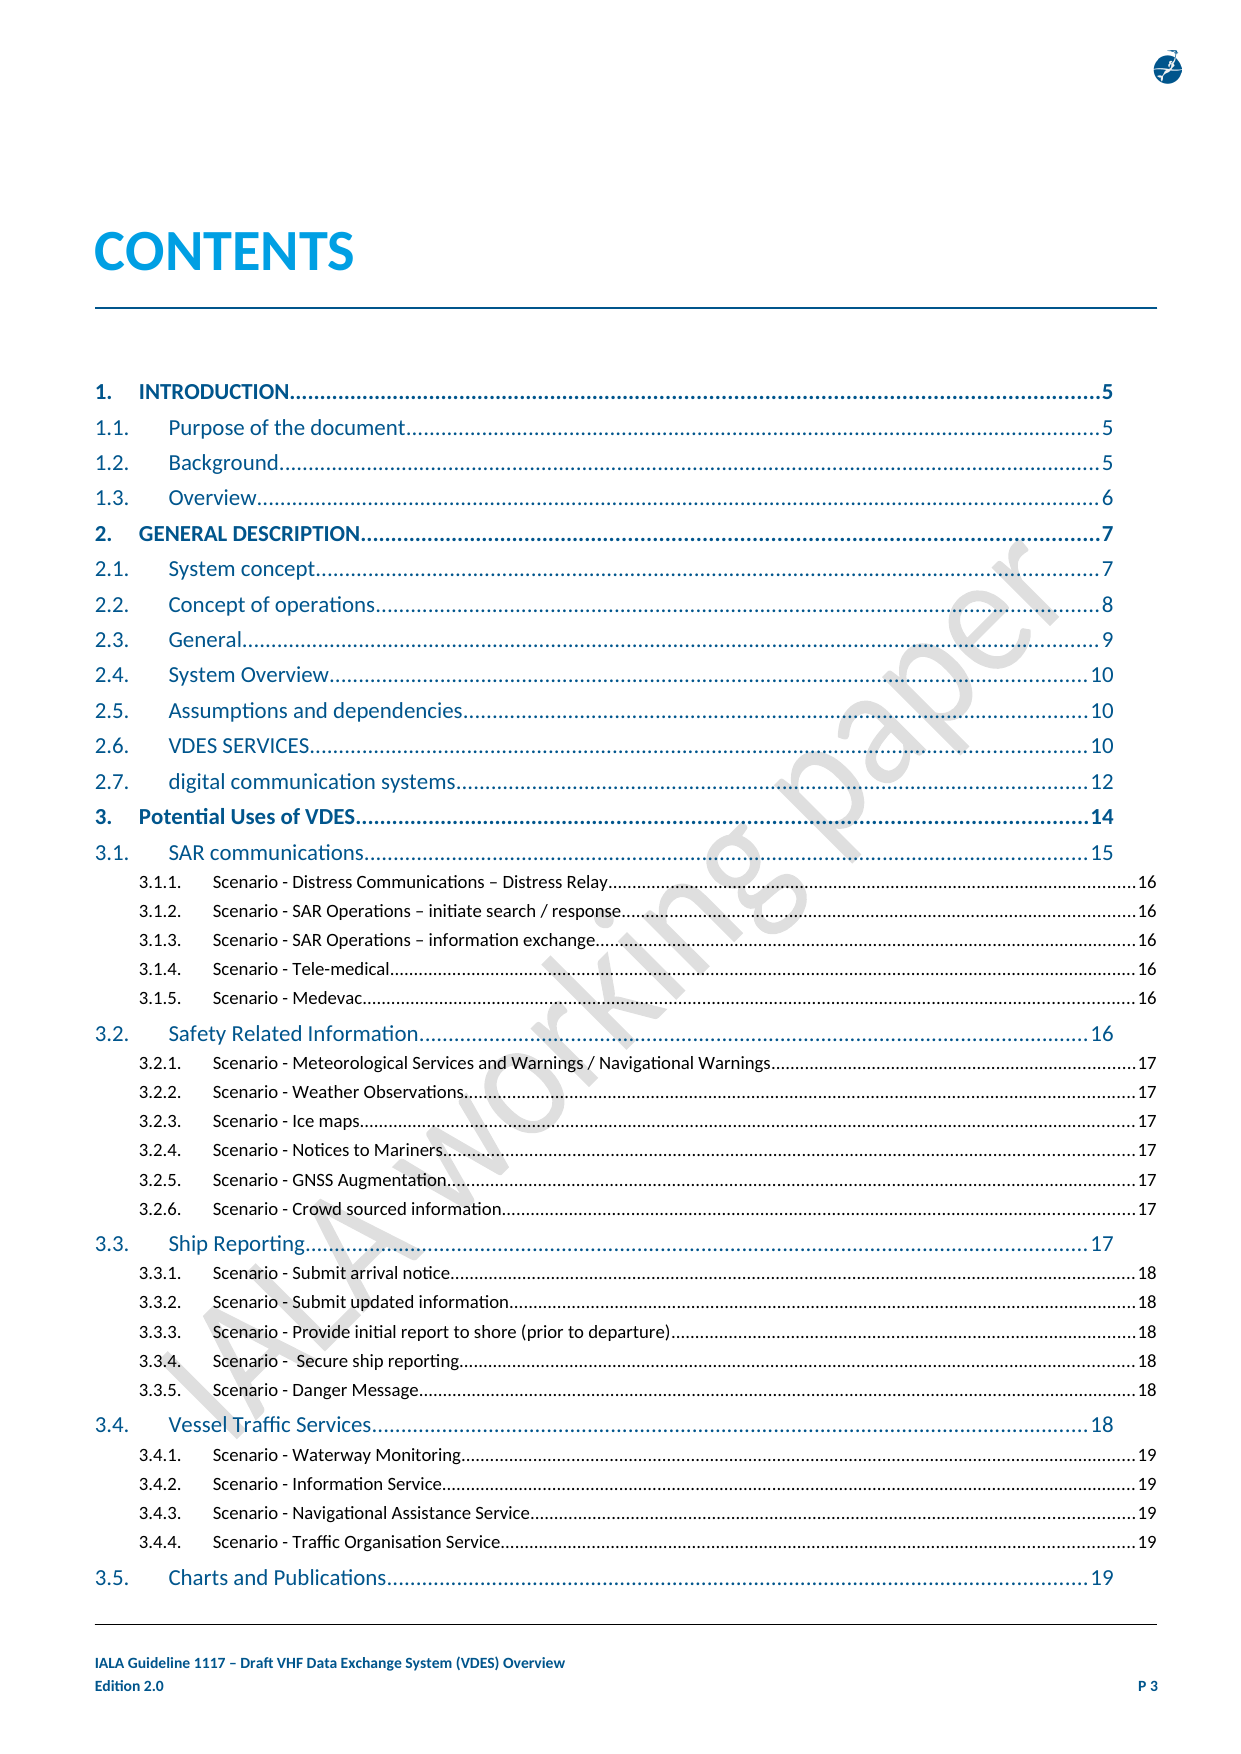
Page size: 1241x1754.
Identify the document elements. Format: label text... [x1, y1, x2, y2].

text 3.4. Vessel Traffic Services 18 [94, 1407, 1113, 1438]
text 3. Potential Uses of VDES 14 [94, 799, 1113, 830]
text 2.3. General 9 [94, 622, 1113, 653]
text 2. GENERAL DESCRIPTION 7 [94, 516, 1113, 547]
text 3.1.2. Scenario - SAR Operations – initiate search / response 16 [139, 899, 1157, 922]
text 3.2.3. Scenario - Ice maps 17 [139, 1109, 1157, 1132]
text 3.3.5. Scenario - Danger Message 18 [139, 1378, 1157, 1401]
text 3.4.4. Scenario - Traffic Organisation Service 19 [139, 1530, 1157, 1553]
picture [1120, 0, 1241, 119]
text 2.6. VDES SERVICES 10 [94, 728, 1113, 759]
text 3.4.3. Scenario - Navigational Assistance Service 19 [139, 1501, 1157, 1524]
text 3.4.1. Scenario - Waterway Monitoring 19 [139, 1443, 1157, 1466]
text 3.3.2. Scenario - Submit updated information 18 [139, 1291, 1157, 1313]
text 3.3.4. Scenario - Secure ship reporting 18 [139, 1349, 1157, 1372]
text 2.2. Concept of operations 8 [94, 586, 1113, 618]
text 3.3.3. Scenario - Provide initial report to shore (prior to departure) 18 [139, 1320, 1157, 1343]
text 3.1.3. Scenario - SAR Operations – information exchange 16 [139, 928, 1157, 951]
text 1.1. Purpose of the document 5 [94, 409, 1113, 441]
text 3.4.2. Scenario - Information Service 19 [139, 1472, 1157, 1495]
text 3.3.1. Scenario - Submit arrival notice 18 [139, 1261, 1157, 1284]
text 3.5. Charts and Publications 19 [94, 1559, 1113, 1591]
text 3.2.1. Scenario - Meteorological Services and Warnings / Navigational Warnings 17 [139, 1051, 1157, 1074]
text 3.2.5. Scenario - GNSS Augmentation 17 [139, 1168, 1157, 1191]
text 3.2.2. Scenario - Weather Observations 17 [139, 1080, 1157, 1103]
text 3.2.4. Scenario - Notices to Mariners 17 [139, 1138, 1157, 1161]
text 1. INTRODUCTION 5 [94, 374, 1113, 405]
text 3.3. Ship Reporting 17 [94, 1226, 1113, 1257]
text 3.2. Safety Related Information 16 [94, 1016, 1113, 1047]
text 3.1. SAR communications 15 [94, 834, 1113, 866]
text 2.1. System concept 7 [94, 551, 1113, 582]
text 1.2. Background 5 [94, 445, 1113, 476]
text 2.5. Assumptions and dependencies 10 [94, 693, 1113, 724]
text 2.7. digital communication systems 12 [94, 763, 1113, 795]
text 1.3. Overview 6 [94, 480, 1113, 511]
text 2.4. System Overview 10 [94, 657, 1113, 688]
text 3.2.6. Scenario - Crowd sourced information 17 [139, 1197, 1157, 1220]
text 3.1.1. Scenario - Distress Communications – Distress Relay 16 [139, 870, 1157, 893]
text 3.1.5. Scenario - Medevac 16 [139, 986, 1157, 1009]
text 3.1.4. Scenario - Tele-medical 16 [139, 957, 1157, 980]
